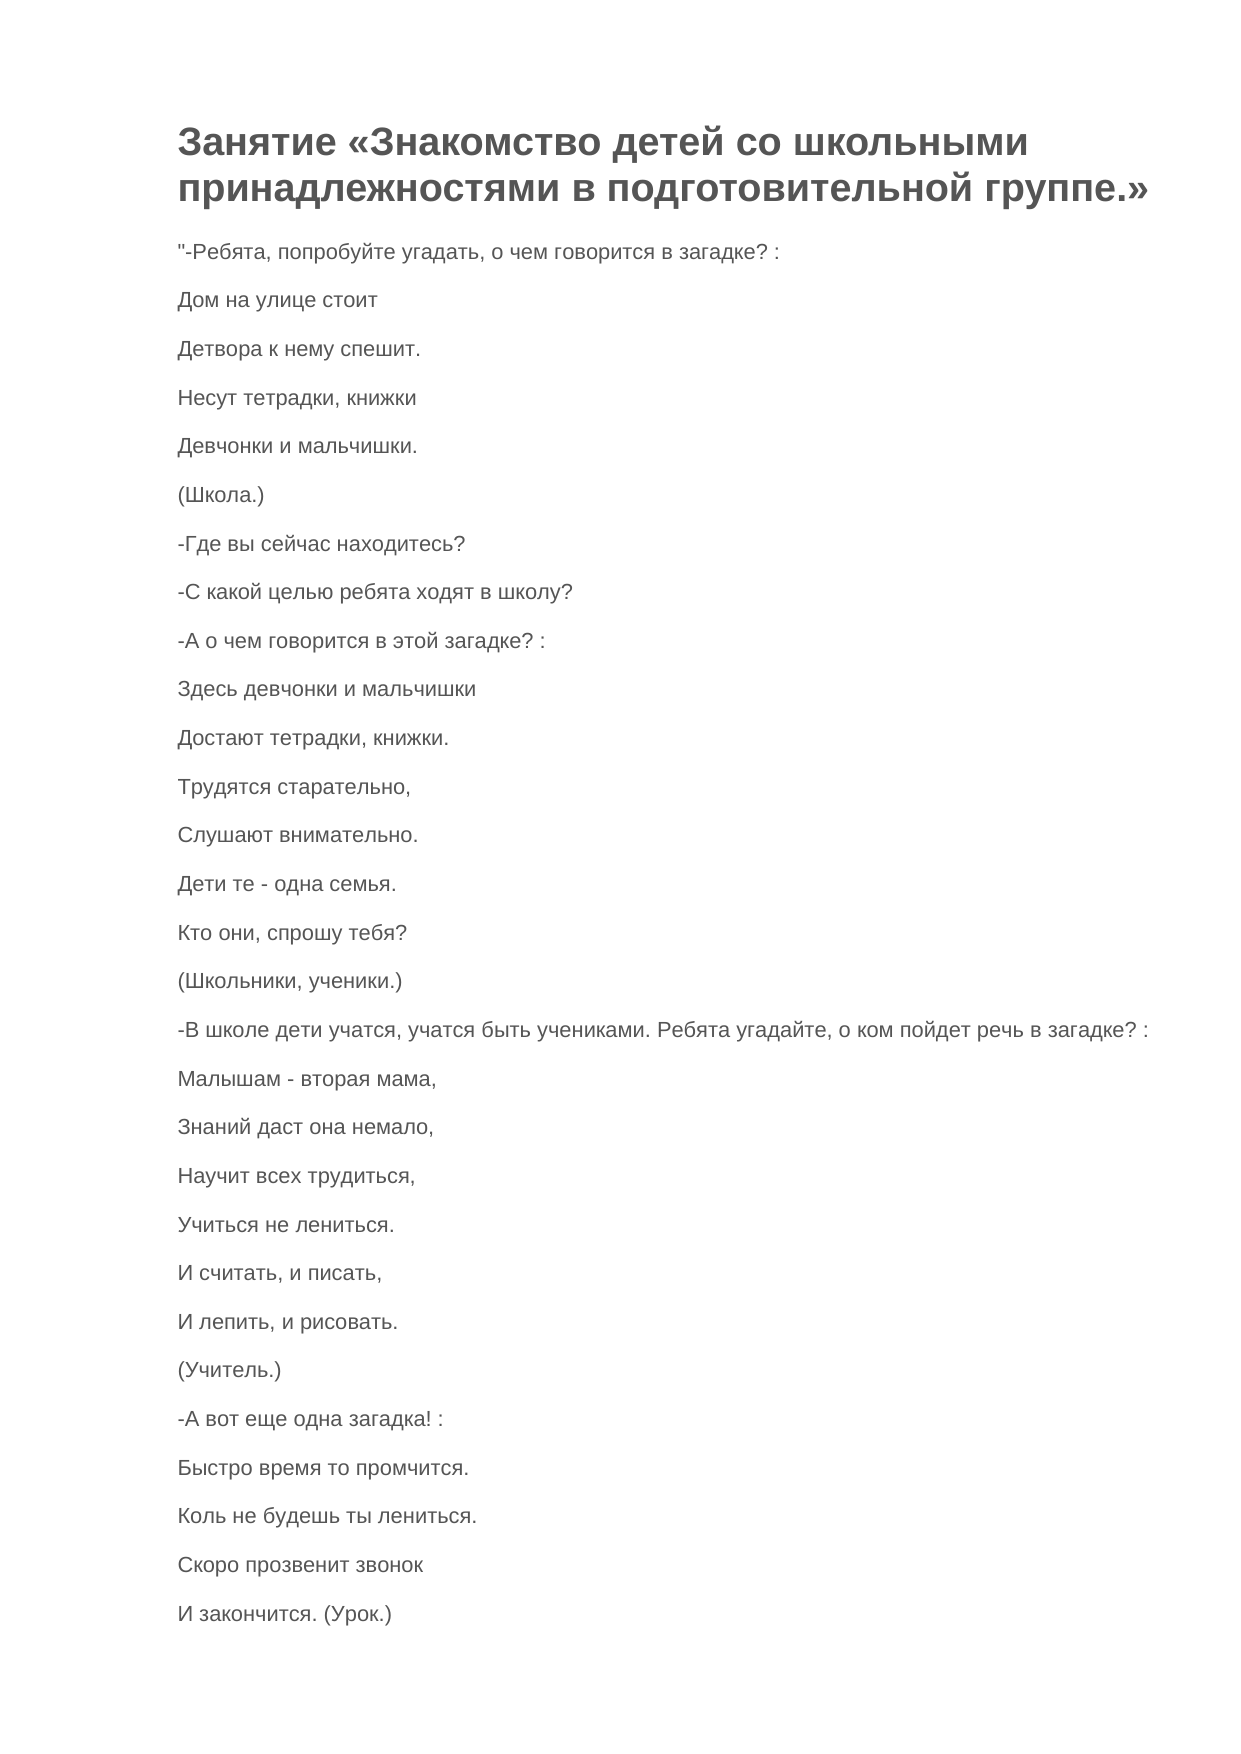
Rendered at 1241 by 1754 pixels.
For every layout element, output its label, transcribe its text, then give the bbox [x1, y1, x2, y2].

text -А вот еще одна загадка! : [177, 1406, 1152, 1431]
text -Где вы сейчас находитесь? [177, 530, 1152, 556]
text Учиться не лениться. [177, 1211, 1152, 1237]
text Знаний даст она немало, [177, 1114, 1152, 1139]
text Кто они, спрошу тебя? [177, 919, 1152, 945]
text Детвора к нему спешит. [177, 336, 1152, 361]
text Несут тетрадки, книжки [177, 384, 1152, 410]
text -В школе дети учатся, учатся быть учениками. Ребята угадайте, о ком пойдет речь в загадке? : [177, 1017, 1152, 1042]
text (Школьники, ученики.) [177, 968, 1152, 993]
text (Школа.) [177, 482, 1152, 507]
text Девчонки и мальчишки. [177, 433, 1152, 458]
text Малышам - вторая мама, [177, 1066, 1152, 1091]
text Занятие «Знакомство детей со школьными принадлежностями в подготовительной группе.» [177, 118, 1152, 209]
text -С какой целью ребята ходят в школу? [177, 579, 1152, 604]
text Научит всех трудиться, [177, 1163, 1152, 1188]
text Трудятся старательно, [177, 774, 1152, 799]
text (Учитель.) [177, 1357, 1152, 1383]
text "-Ребята, попробуйте угадать, о чем говорится в загадке? : [177, 238, 1152, 264]
text Достают тетрадки, книжки. [177, 725, 1152, 750]
text Дети те - одна семья. [177, 871, 1152, 896]
text -А о чем говорится в этой загадке? : [177, 628, 1152, 653]
text Скоро прозвенит звонок [177, 1552, 1152, 1577]
text И считать, и писать, [177, 1260, 1152, 1285]
text Быстро время то промчится. [177, 1455, 1152, 1480]
text Коль не будешь ты лениться. [177, 1503, 1152, 1528]
text И лепить, и рисовать. [177, 1309, 1152, 1334]
text Слушают внимательно. [177, 822, 1152, 847]
text Дом на улице стоит [177, 287, 1152, 312]
text И закончится. (Урок.) [177, 1601, 1152, 1626]
text Здесь девчонки и мальчишки [177, 676, 1152, 702]
